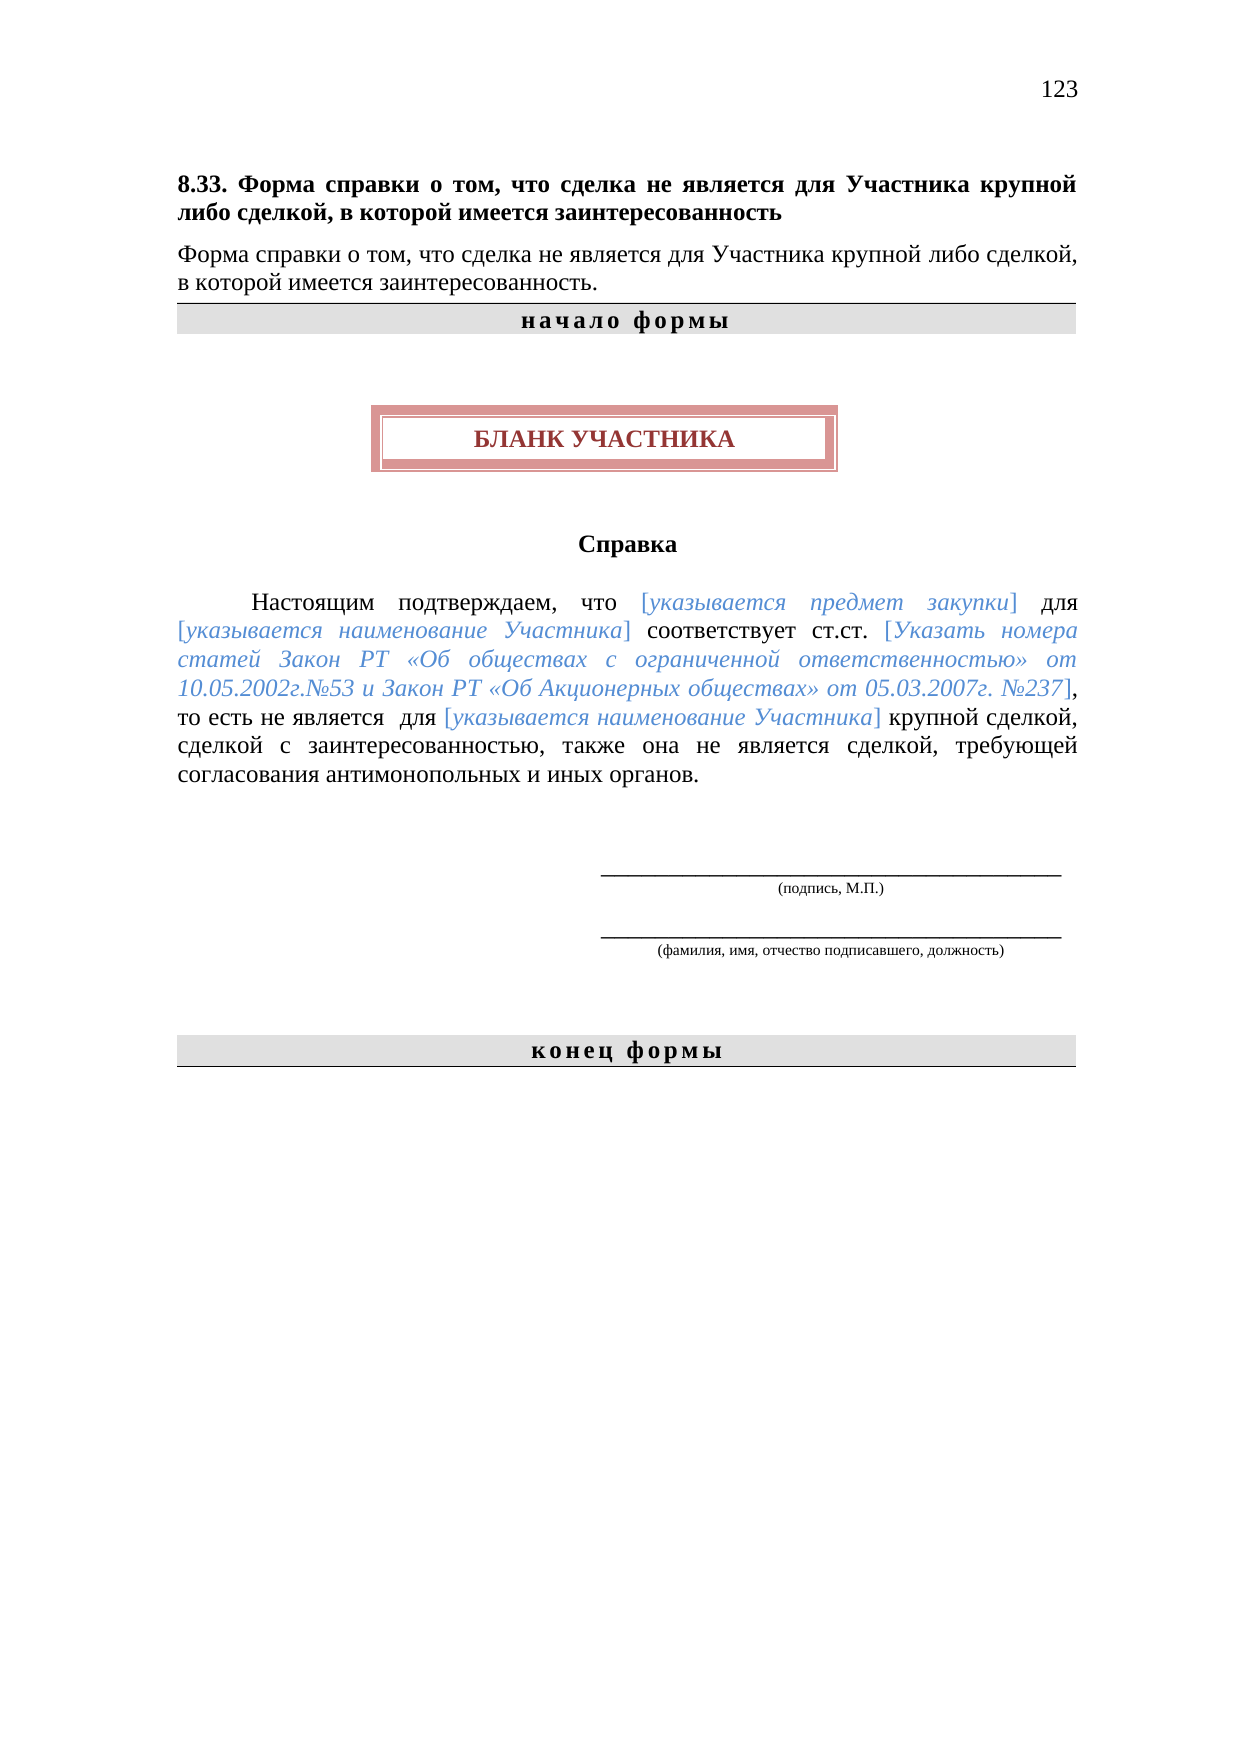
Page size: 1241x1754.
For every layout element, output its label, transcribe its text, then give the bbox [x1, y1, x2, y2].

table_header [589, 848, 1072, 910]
text Справка [177, 529, 1078, 558]
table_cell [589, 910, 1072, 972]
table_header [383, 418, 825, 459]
text конец формы [177, 1035, 1076, 1066]
text 8.33. Форма справки о том, что сделка не является для Участника крупной либо сделкой, в которой имеется заинтересованность [177, 169, 1078, 226]
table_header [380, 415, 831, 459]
text Форма справки о том, что сделка не является для Участника крупной либо сделкой, в которой имеется заинтересованность. [177, 239, 1078, 296]
text начало формы [177, 304, 1076, 334]
text Настоящим подтверждаем, что [указывается предмет закупки] для [указывается наименование Участника] соответствует ст.ст. [Указать номера статей Закон РТ «Об обществах с ограниченной ответственностью» от 10.05.2002г.№53 и Закон РТ «Об Акционерных обществах» от 05.03.2007г. №237], то есть не является для [указывается наименование Участника] крупной сделкой, сделкой с заинтересованностью, также она не является сделкой, требующей согласования антимонопольных и иных органов. [177, 587, 1078, 788]
